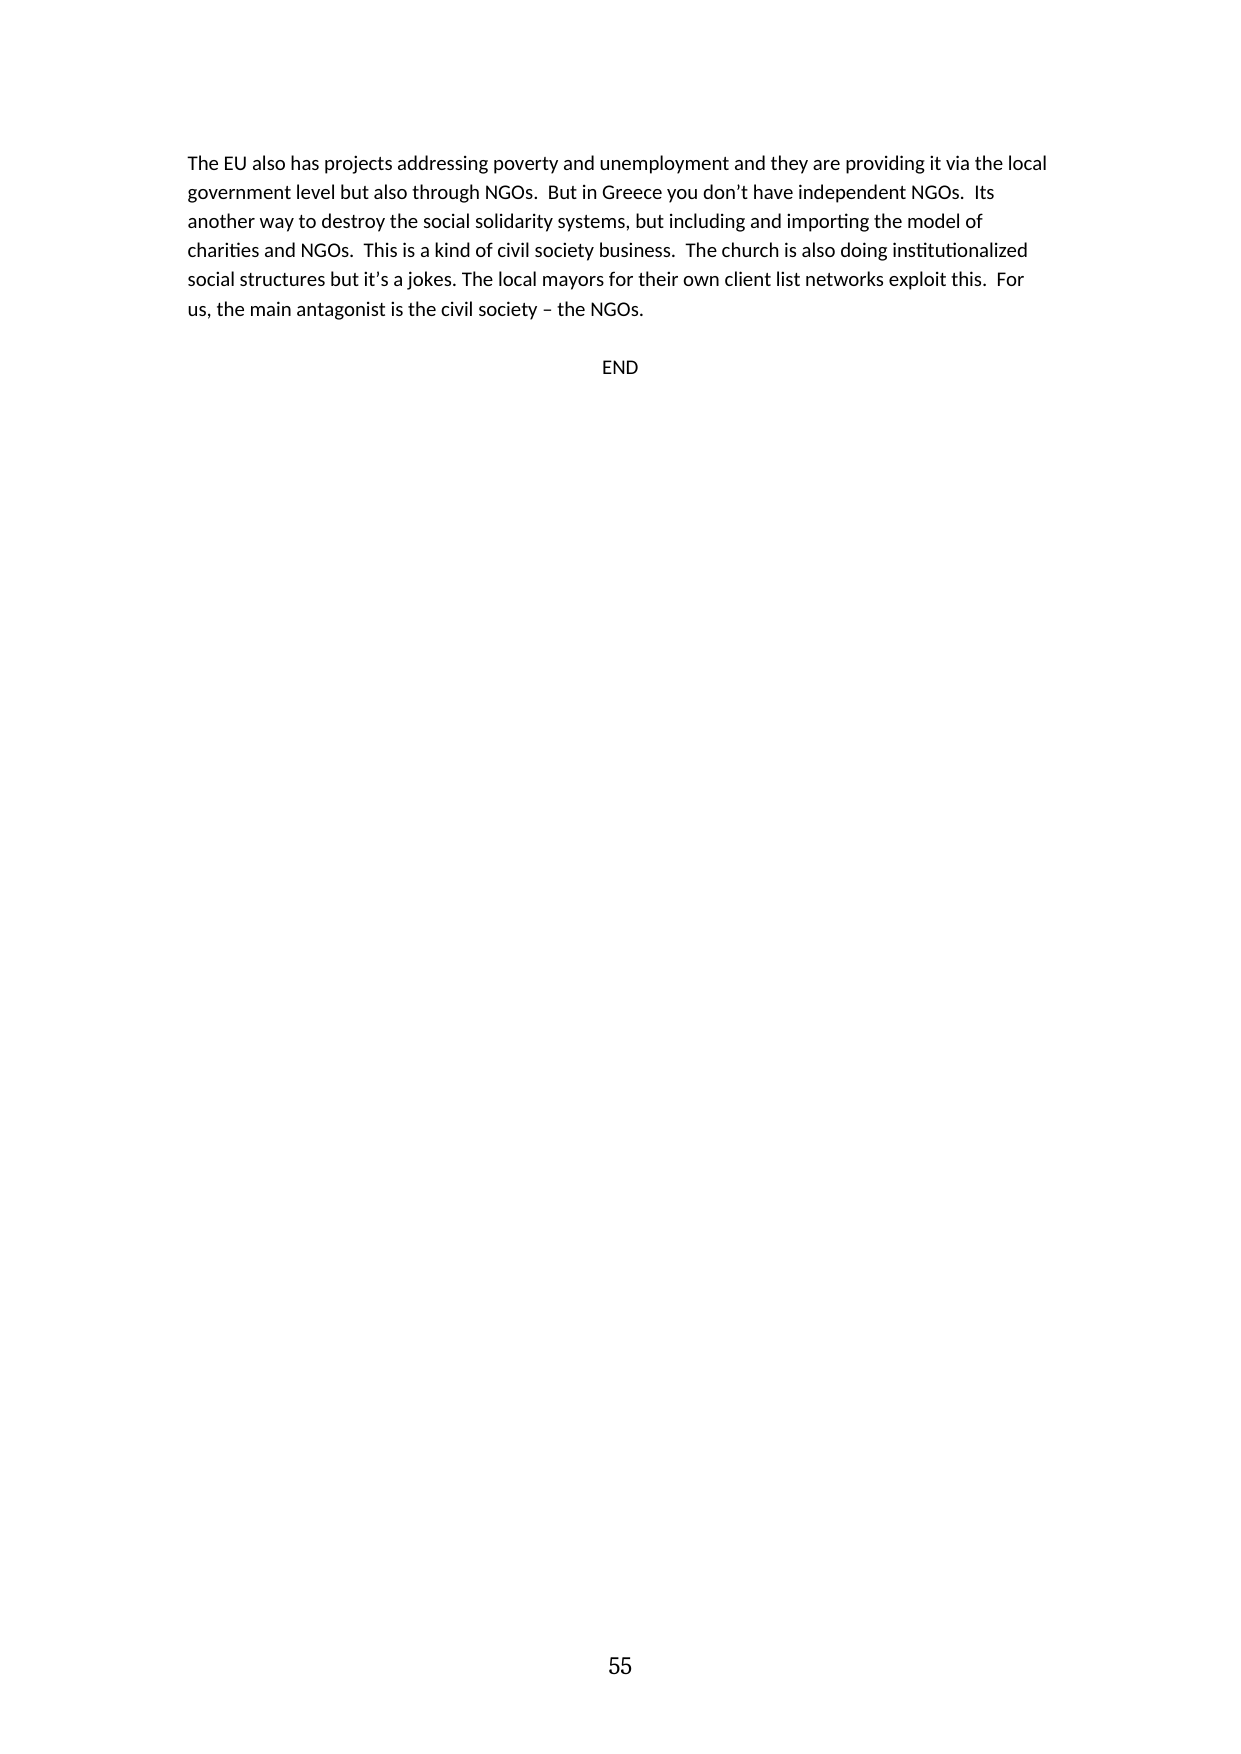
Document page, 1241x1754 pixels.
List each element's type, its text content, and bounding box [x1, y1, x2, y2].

text The EU also has projects addressing poverty and unemployment and they are providing it via the local government level but also through NGOs. But in Greece you don’t have independent NGOs. Its another way to destroy the social solidarity systems, but including and importing the model of charities and NGOs. This is a kind of civil society business. The church is also doing institutionalized social structures but it’s a jokes. The local mayors for their own client list networks exploit this. For us, the main antagonist is the civil society – the NGOs. [187, 150, 1053, 321]
text END [187, 354, 1053, 379]
